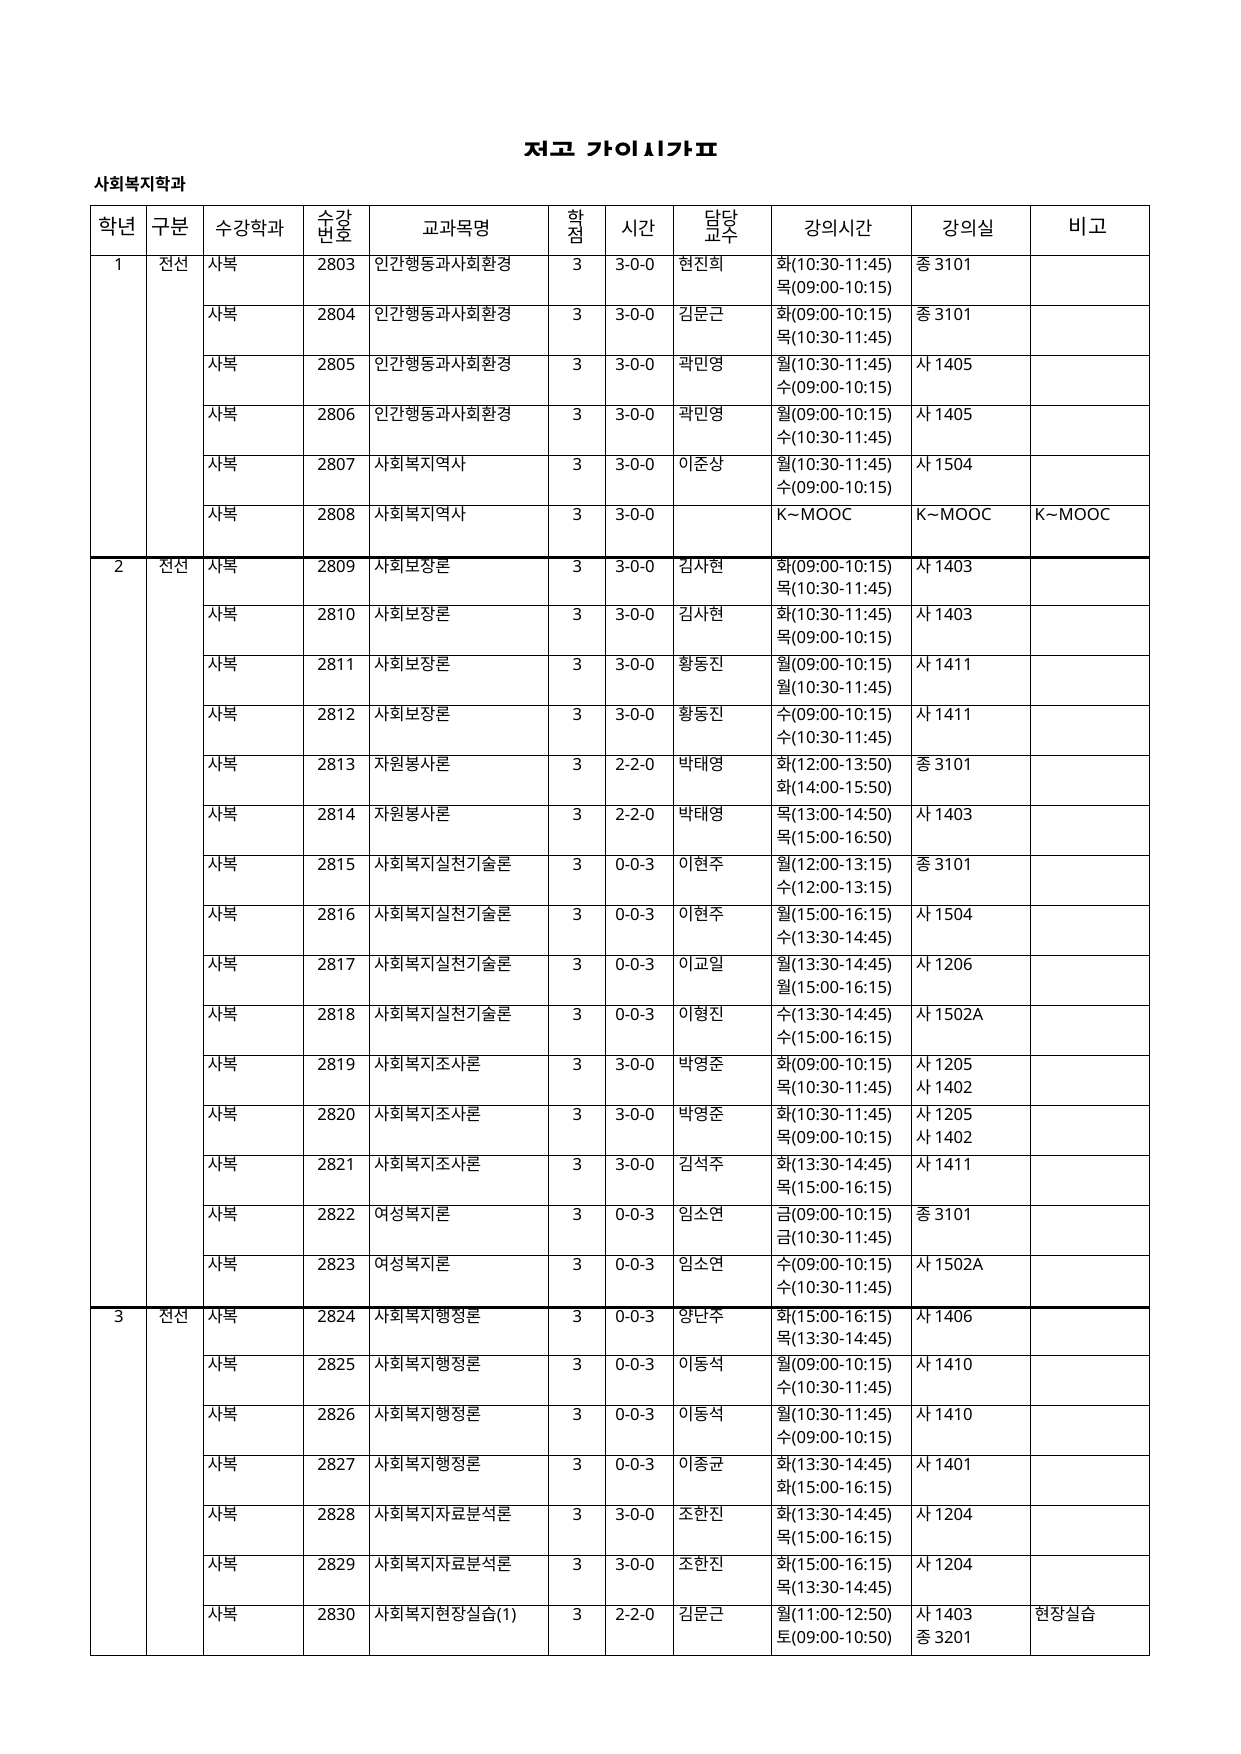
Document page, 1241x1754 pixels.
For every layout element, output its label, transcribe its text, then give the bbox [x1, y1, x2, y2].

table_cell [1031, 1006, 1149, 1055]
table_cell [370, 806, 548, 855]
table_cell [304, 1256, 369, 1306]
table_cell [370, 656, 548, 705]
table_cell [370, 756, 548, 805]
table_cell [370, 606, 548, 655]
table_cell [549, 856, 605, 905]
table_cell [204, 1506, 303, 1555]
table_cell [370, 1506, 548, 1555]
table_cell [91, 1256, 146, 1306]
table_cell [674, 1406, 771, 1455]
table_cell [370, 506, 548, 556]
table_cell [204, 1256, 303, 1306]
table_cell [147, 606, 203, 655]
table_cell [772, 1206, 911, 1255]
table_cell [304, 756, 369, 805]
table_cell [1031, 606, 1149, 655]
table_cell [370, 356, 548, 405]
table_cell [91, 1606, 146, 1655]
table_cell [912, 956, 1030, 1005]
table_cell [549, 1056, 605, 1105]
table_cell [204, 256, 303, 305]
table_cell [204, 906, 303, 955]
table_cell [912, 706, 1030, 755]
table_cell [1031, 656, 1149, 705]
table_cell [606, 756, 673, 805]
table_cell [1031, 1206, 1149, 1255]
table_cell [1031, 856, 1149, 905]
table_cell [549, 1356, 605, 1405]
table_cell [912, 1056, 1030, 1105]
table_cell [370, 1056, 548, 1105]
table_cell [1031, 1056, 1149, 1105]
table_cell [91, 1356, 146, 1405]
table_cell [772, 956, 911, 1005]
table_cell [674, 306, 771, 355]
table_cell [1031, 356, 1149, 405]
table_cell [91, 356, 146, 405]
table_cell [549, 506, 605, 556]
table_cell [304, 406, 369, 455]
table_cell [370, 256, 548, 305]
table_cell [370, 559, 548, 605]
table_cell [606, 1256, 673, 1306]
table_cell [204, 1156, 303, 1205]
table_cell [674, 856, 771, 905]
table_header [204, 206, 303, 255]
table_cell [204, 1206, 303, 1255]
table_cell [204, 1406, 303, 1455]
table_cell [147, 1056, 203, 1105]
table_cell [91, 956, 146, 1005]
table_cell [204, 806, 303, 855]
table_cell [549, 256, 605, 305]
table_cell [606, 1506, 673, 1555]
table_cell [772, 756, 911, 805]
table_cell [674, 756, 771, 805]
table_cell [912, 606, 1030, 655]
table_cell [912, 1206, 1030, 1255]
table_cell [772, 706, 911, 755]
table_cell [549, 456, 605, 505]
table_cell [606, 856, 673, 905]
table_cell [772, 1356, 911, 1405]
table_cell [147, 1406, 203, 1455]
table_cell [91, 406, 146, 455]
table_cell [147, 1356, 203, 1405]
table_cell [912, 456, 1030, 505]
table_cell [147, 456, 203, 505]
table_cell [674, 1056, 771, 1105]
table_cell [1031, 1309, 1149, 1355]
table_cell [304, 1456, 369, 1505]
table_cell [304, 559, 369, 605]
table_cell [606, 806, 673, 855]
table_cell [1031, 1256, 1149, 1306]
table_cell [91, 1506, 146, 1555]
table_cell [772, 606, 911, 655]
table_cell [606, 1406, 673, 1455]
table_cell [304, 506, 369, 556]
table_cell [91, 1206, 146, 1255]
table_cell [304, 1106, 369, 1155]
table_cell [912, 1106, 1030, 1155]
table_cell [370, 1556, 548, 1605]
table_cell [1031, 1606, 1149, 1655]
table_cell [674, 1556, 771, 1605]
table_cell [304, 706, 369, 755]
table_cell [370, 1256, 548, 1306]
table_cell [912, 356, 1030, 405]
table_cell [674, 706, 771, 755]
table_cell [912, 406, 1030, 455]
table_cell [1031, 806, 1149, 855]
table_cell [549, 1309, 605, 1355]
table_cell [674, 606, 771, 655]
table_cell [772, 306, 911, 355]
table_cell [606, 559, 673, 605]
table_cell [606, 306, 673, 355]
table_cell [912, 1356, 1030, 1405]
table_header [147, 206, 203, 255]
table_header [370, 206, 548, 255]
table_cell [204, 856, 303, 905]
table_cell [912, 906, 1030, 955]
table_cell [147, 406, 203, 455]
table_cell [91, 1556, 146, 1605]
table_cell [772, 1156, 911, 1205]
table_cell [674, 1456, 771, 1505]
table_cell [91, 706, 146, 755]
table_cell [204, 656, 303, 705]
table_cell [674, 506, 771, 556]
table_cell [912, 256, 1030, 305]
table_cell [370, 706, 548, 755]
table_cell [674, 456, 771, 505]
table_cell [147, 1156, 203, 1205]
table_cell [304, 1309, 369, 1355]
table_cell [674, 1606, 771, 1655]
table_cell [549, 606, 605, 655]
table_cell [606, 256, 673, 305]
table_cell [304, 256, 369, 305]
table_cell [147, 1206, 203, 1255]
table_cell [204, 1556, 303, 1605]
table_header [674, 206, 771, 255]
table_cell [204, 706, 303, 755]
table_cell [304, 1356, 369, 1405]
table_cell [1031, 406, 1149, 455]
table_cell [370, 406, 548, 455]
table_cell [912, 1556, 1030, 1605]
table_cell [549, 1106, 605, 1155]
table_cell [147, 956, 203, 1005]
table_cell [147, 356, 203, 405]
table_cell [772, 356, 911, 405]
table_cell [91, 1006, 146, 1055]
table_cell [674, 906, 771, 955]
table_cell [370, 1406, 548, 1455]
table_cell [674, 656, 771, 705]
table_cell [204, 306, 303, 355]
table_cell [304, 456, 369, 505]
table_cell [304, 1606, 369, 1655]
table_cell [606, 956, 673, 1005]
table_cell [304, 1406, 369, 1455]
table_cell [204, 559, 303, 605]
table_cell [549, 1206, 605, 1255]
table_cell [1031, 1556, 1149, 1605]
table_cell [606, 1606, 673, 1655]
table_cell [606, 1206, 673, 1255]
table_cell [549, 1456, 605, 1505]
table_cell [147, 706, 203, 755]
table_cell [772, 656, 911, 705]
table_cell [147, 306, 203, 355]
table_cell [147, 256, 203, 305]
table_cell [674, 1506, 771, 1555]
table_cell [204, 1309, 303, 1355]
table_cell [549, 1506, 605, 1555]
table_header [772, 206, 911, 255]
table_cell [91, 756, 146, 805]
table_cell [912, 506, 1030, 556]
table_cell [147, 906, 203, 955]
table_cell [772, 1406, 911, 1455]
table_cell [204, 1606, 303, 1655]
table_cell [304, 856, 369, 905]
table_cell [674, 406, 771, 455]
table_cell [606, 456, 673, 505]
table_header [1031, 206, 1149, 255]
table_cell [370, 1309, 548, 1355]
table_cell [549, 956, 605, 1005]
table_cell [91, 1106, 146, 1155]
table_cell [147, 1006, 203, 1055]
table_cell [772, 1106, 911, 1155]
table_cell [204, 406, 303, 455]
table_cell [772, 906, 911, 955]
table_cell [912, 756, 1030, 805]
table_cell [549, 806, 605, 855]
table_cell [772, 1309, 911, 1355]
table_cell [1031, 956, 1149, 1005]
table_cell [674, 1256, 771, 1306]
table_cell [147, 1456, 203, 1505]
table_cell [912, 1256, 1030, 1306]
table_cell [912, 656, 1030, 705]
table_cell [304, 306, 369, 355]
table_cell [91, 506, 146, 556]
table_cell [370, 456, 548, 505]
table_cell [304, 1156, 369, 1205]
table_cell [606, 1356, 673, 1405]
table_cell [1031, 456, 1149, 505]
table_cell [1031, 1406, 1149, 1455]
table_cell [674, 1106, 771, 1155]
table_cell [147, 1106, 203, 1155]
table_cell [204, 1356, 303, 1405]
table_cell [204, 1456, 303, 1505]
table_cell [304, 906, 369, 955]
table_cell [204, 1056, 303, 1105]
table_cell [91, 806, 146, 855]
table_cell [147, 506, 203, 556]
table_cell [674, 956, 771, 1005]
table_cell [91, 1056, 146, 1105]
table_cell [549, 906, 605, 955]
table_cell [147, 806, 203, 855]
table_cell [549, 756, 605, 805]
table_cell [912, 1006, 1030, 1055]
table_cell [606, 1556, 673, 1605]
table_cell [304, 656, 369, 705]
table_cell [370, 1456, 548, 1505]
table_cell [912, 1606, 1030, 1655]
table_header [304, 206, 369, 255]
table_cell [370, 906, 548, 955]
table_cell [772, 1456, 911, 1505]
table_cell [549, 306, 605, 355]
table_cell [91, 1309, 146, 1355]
text 사회복지학과 [94, 172, 1161, 195]
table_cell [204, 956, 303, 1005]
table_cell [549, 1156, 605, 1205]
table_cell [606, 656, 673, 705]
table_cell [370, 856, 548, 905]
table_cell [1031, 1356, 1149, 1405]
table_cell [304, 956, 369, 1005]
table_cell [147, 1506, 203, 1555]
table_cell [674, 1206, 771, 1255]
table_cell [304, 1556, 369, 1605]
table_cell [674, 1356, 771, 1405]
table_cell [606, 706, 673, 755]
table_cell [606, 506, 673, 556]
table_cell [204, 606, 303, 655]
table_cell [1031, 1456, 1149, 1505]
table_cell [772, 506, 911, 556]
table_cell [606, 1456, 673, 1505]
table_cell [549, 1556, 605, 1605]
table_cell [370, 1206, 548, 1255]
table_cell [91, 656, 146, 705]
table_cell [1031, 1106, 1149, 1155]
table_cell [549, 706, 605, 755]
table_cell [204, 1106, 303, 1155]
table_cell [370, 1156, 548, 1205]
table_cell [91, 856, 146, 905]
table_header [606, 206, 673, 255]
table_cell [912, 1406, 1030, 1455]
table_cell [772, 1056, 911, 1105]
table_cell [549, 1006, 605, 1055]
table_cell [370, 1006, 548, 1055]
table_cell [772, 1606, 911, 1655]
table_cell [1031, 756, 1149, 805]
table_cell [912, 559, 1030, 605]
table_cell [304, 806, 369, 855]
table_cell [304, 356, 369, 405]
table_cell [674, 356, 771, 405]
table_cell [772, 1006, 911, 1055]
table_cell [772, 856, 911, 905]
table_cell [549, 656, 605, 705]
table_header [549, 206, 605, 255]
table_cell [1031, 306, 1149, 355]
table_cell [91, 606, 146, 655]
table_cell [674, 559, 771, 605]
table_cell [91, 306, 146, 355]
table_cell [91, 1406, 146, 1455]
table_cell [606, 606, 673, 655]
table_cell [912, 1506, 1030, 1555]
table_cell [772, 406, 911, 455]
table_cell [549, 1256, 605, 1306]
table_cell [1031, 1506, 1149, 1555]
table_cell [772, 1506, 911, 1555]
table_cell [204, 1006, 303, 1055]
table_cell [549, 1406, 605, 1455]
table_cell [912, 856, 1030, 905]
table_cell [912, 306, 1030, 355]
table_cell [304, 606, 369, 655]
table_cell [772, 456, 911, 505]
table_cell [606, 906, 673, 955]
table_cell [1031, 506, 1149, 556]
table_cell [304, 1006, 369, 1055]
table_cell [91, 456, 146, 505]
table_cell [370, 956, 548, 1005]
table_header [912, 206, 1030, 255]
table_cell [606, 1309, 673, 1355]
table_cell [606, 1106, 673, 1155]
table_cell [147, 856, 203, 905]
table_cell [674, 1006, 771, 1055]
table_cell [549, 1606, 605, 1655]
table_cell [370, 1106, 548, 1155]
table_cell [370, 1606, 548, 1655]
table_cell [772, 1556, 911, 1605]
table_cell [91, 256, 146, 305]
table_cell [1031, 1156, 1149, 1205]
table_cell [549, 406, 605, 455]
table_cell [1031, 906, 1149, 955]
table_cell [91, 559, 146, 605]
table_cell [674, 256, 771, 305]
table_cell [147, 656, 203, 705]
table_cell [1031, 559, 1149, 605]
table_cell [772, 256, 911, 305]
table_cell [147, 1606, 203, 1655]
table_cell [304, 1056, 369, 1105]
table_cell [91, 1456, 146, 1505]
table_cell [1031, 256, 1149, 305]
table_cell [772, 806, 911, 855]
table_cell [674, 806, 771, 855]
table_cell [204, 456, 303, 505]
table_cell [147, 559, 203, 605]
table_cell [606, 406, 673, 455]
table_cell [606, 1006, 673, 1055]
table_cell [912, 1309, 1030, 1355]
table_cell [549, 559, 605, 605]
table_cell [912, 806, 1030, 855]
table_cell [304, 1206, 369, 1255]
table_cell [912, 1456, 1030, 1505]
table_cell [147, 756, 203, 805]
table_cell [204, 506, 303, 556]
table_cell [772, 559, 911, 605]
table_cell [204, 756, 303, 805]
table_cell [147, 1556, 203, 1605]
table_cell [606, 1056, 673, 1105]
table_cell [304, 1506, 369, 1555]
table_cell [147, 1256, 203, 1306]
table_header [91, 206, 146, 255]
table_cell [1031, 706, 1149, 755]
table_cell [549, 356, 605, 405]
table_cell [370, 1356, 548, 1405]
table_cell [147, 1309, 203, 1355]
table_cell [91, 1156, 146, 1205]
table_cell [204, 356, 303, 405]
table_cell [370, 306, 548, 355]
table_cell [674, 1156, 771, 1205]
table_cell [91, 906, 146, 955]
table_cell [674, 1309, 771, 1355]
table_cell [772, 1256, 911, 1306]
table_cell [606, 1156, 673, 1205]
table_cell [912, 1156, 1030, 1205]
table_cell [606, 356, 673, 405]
